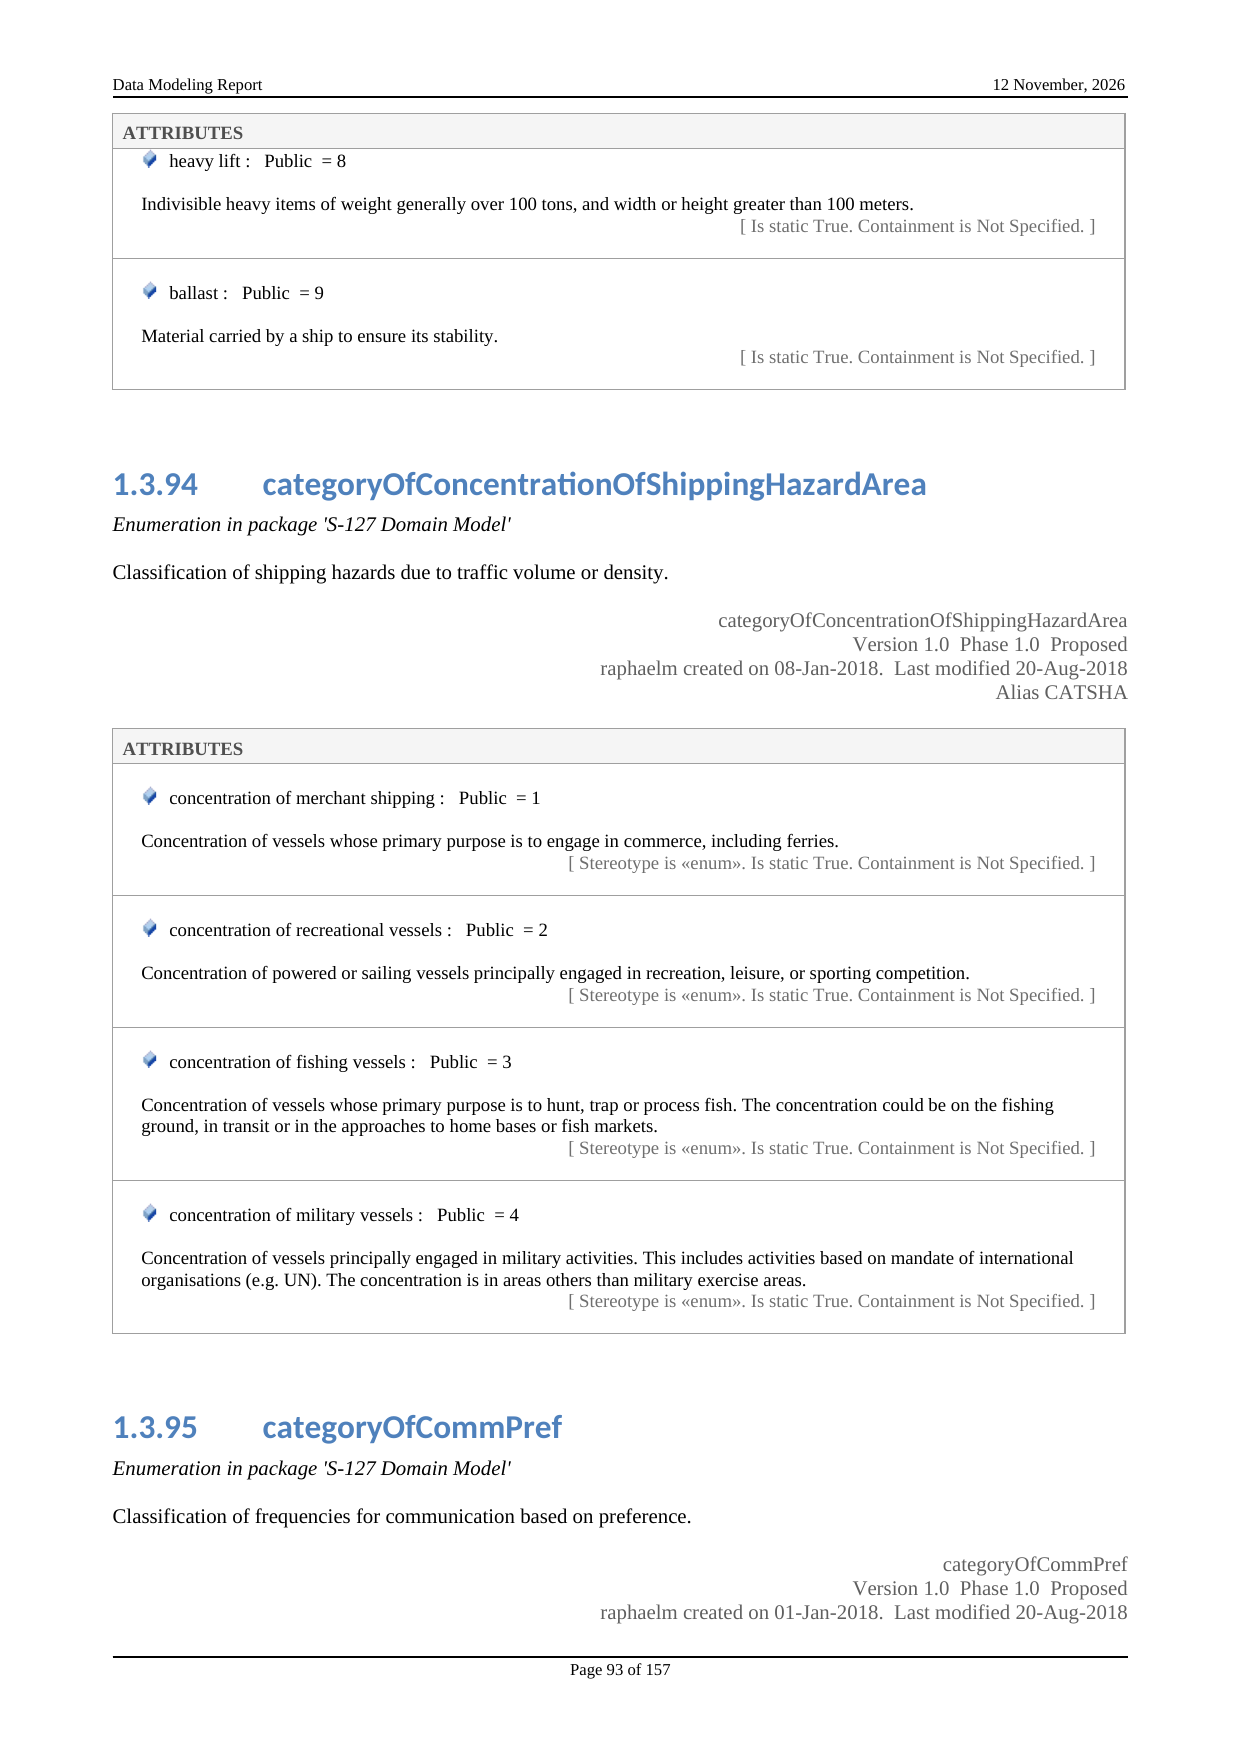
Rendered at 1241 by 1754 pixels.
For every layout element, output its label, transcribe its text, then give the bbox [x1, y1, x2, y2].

picture [141, 148, 160, 168]
table_cell concentration of recreational vessels : Public = 2 Concentration of powered or sailing vessels principally engaged in recreation, leisure, or sporting competition. [ Stereotype is «enum». Is static True. Containment is Not Specified. ] [113, 896, 1124, 1027]
picture [141, 1202, 160, 1222]
subtitle categoryOfConcentrationOfShippingHazardArea [112, 463, 1128, 503]
table_header ATTRIBUTES [113, 114, 1124, 148]
text Classification of frequencies for communication based on preference. [112, 1503, 1128, 1528]
text Version 1.0 Phase 1.0 Proposed [112, 632, 1128, 656]
text raphaelm created on 08-Jan-2018. Last modified 20-Aug-2018 [112, 656, 1128, 680]
picture [141, 1049, 160, 1068]
table_cell concentration of merchant shipping : Public = 1 Concentration of vessels whose primary purpose is to engage in commerce, including ferries. [ Stereotype is «enum». Is static True. Containment is Not Specified. ] [113, 764, 1124, 895]
picture [141, 280, 160, 299]
text Classification of shipping hazards due to traffic volume or density. [112, 560, 1128, 584]
table_cell concentration of fishing vessels : Public = 3 Concentration of vessels whose primary purpose is to hunt, trap or process fish. The concentration could be on the fishing ground, in transit or in the approaches to home bases or fish markets. [ Stereotype is «enum». Is static True. Containment is Not Specified. ] [113, 1028, 1124, 1180]
table_cell ballast : Public = 9 Material carried by a ship to ensure its stability. [ Is static True. Containment is Not Specified. ] [113, 259, 1124, 389]
text Version 1.0 Phase 1.0 Proposed [112, 1576, 1128, 1600]
text categoryOfConcentrationOfShippingHazardArea [112, 608, 1128, 632]
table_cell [113, 149, 1124, 258]
table_header ATTRIBUTES [113, 729, 1124, 763]
text categoryOfCommPref [112, 1552, 1128, 1576]
text Alias CATSHA [112, 680, 1128, 704]
picture [141, 917, 160, 937]
picture [141, 786, 160, 805]
text Enumeration in package 'S-127 Domain Model' [112, 1455, 1128, 1479]
subtitle categoryOfCommPref [112, 1406, 1128, 1447]
text Enumeration in package 'S-127 Domain Model' [112, 512, 1128, 536]
table_cell concentration of military vessels : Public = 4 Concentration of vessels principally engaged in military activities. This includes activities based on mandate of international organisations (e.g. UN). The concentration is in areas others than military exercise areas. [ Stereotype is «enum». Is static True. Containment is Not Specified. ] [113, 1181, 1124, 1333]
text raphaelm created on 01-Jan-2018. Last modified 20-Aug-2018 [112, 1600, 1128, 1624]
